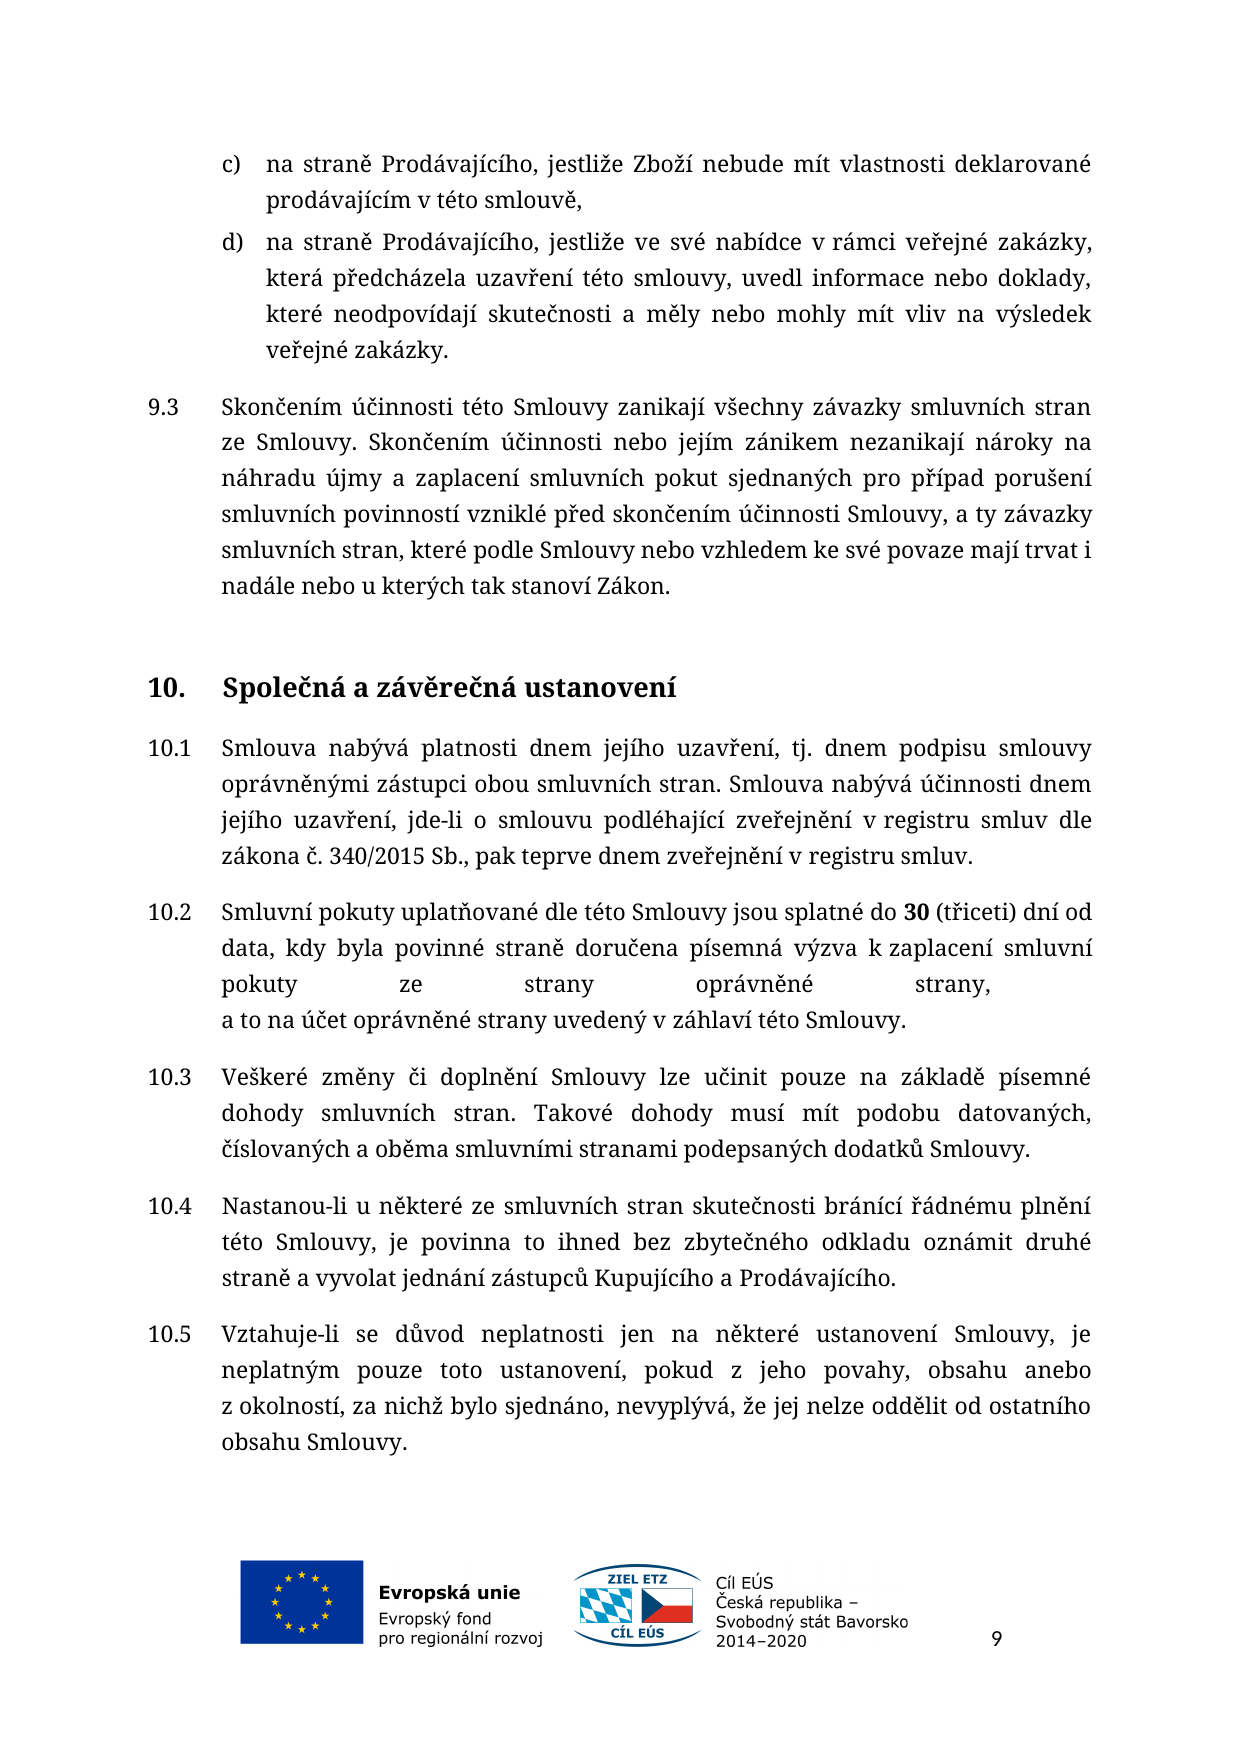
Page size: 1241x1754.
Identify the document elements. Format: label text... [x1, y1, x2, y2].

text 10.5 Vztahuje-li se důvod neplatnosti jen na některé ustanovení Smlouvy, je neplatným pouze toto ustanovení, pokud z jeho povahy, obsahu anebo z okolností, za nichž bylo sjednáno, nevyplývá, že jej nelze oddělit od ostatního obsahu Smlouvy. [148, 1318, 1092, 1457]
picture [238, 1558, 548, 1647]
list na straně Prodávajícího, jestliže Zboží nebude mít vlastnosti deklarované prodávajícím v této smlouvě, [222, 148, 1092, 215]
text 10.4 Nastanou-li u některé ze smluvních stran skutečnosti bránící řádnému plnění této Smlouvy, je povinna to ihned bez zbytečného odkladu oznámit druhé straně a vyvolat jednání zástupců Kupujícího a Prodávajícího. [148, 1189, 1092, 1293]
text 10.1 Smlouva nabývá platnosti dnem jejího uzavření, tj. dnem podpisu smlouvy oprávněnými zástupci obou smluvních stran. Smlouva nabývá účinnosti dnem jejího uzavření, jde-li o smlouvu podléhající zveřejnění v registru smluv dle zákona č. 340/2015 Sb., pak teprve dnem zveřejnění v registru smluv. [148, 732, 1092, 871]
text 10.3 Veškeré změny či doplnění Smlouvy lze učinit pouze na základě písemné dohody smluvních stran. Takové dohody musí mít podobu datovaných, číslovaných a oběma smluvními stranami podepsaných dodatků Smlouvy. [148, 1061, 1092, 1164]
text 9.3 Skončením účinnosti této Smlouvy zanikají všechny závazky smluvních stran ze Smlouvy. Skončením účinnosti nebo jejím zánikem nezanikají nároky na náhradu újmy a zaplacení smluvních pokut sjednaných pro případ porušení smluvních povinností vzniklé před skončením účinnosti Smlouvy, a ty závazky smluvních stran, které podle Smlouvy nebo vzhledem ke své povaze mají trvat i nadále nebo u kterých tak stanoví Zákon. [148, 390, 1092, 601]
text 10.2 Smluvní pokuty uplatňované dle této Smlouvy jsou splatné do 30 (třiceti) dní od data, kdy byla povinné straně doručena písemná výzva k zaplacení smluvní pokuty ze strany oprávněné strany, a to na účet oprávněné strany uvedený v záhlaví této Smlouvy. [148, 896, 1092, 1035]
picture [573, 1564, 908, 1647]
list Společná a závěrečná ustanovení [148, 668, 1092, 705]
list na straně Prodávajícího, jestliže ve své nabídce v rámci veřejné zakázky, která předcházela uzavření této smlouvy, uvedl informace nebo doklady, které neodpovídají skutečnosti a měly nebo mohly mít vliv na výsledek veřejné zakázky. [222, 226, 1092, 365]
